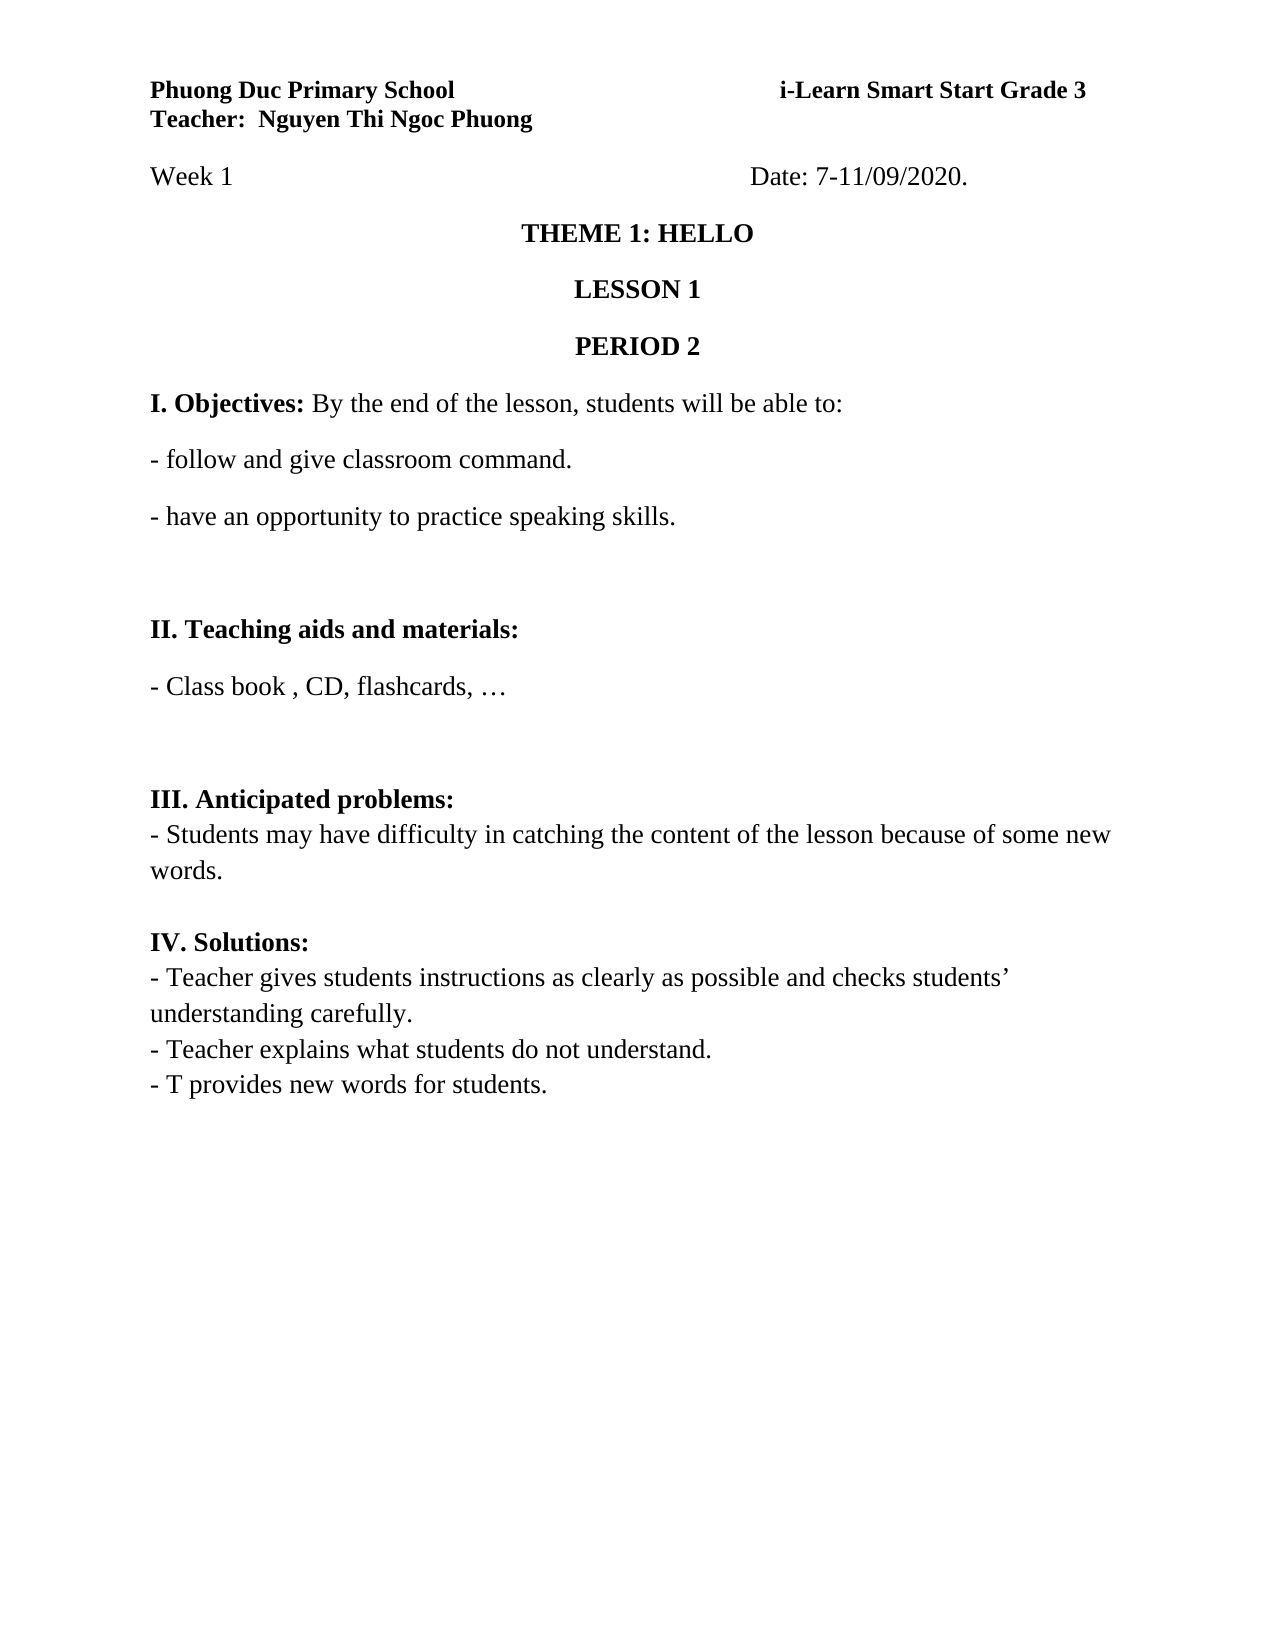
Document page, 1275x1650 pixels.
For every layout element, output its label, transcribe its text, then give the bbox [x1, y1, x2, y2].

text - Class book , CD, flashcards, … [150, 669, 1125, 701]
text - Students may have difficulty in catching the content of the lesson because of some new words. [150, 818, 1125, 885]
text LESSON 1 [150, 274, 1125, 305]
text - Teacher explains what students do not understand. [150, 1033, 1125, 1064]
text PERIOD 2 [150, 330, 1125, 361]
text Week 1 Date: 7-11/09/2020. [150, 161, 1125, 192]
text THEME 1: HELLO [150, 217, 1125, 248]
text - have an opportunity to practice speaking skills. [150, 500, 1125, 531]
text - follow and give classroom command. [150, 443, 1125, 474]
text - Teacher gives students instructions as clearly as possible and checks students’ understanding carefully. [150, 961, 1125, 1028]
text - T provides new words for students. [150, 1068, 1125, 1100]
text III. Anticipated problems: [150, 783, 1125, 814]
text II. Teaching aids and materials: [150, 613, 1125, 644]
text IV. Solutions: [150, 926, 1125, 957]
text I. Objectives: By the end of the lesson, students will be able to: [150, 387, 1125, 418]
